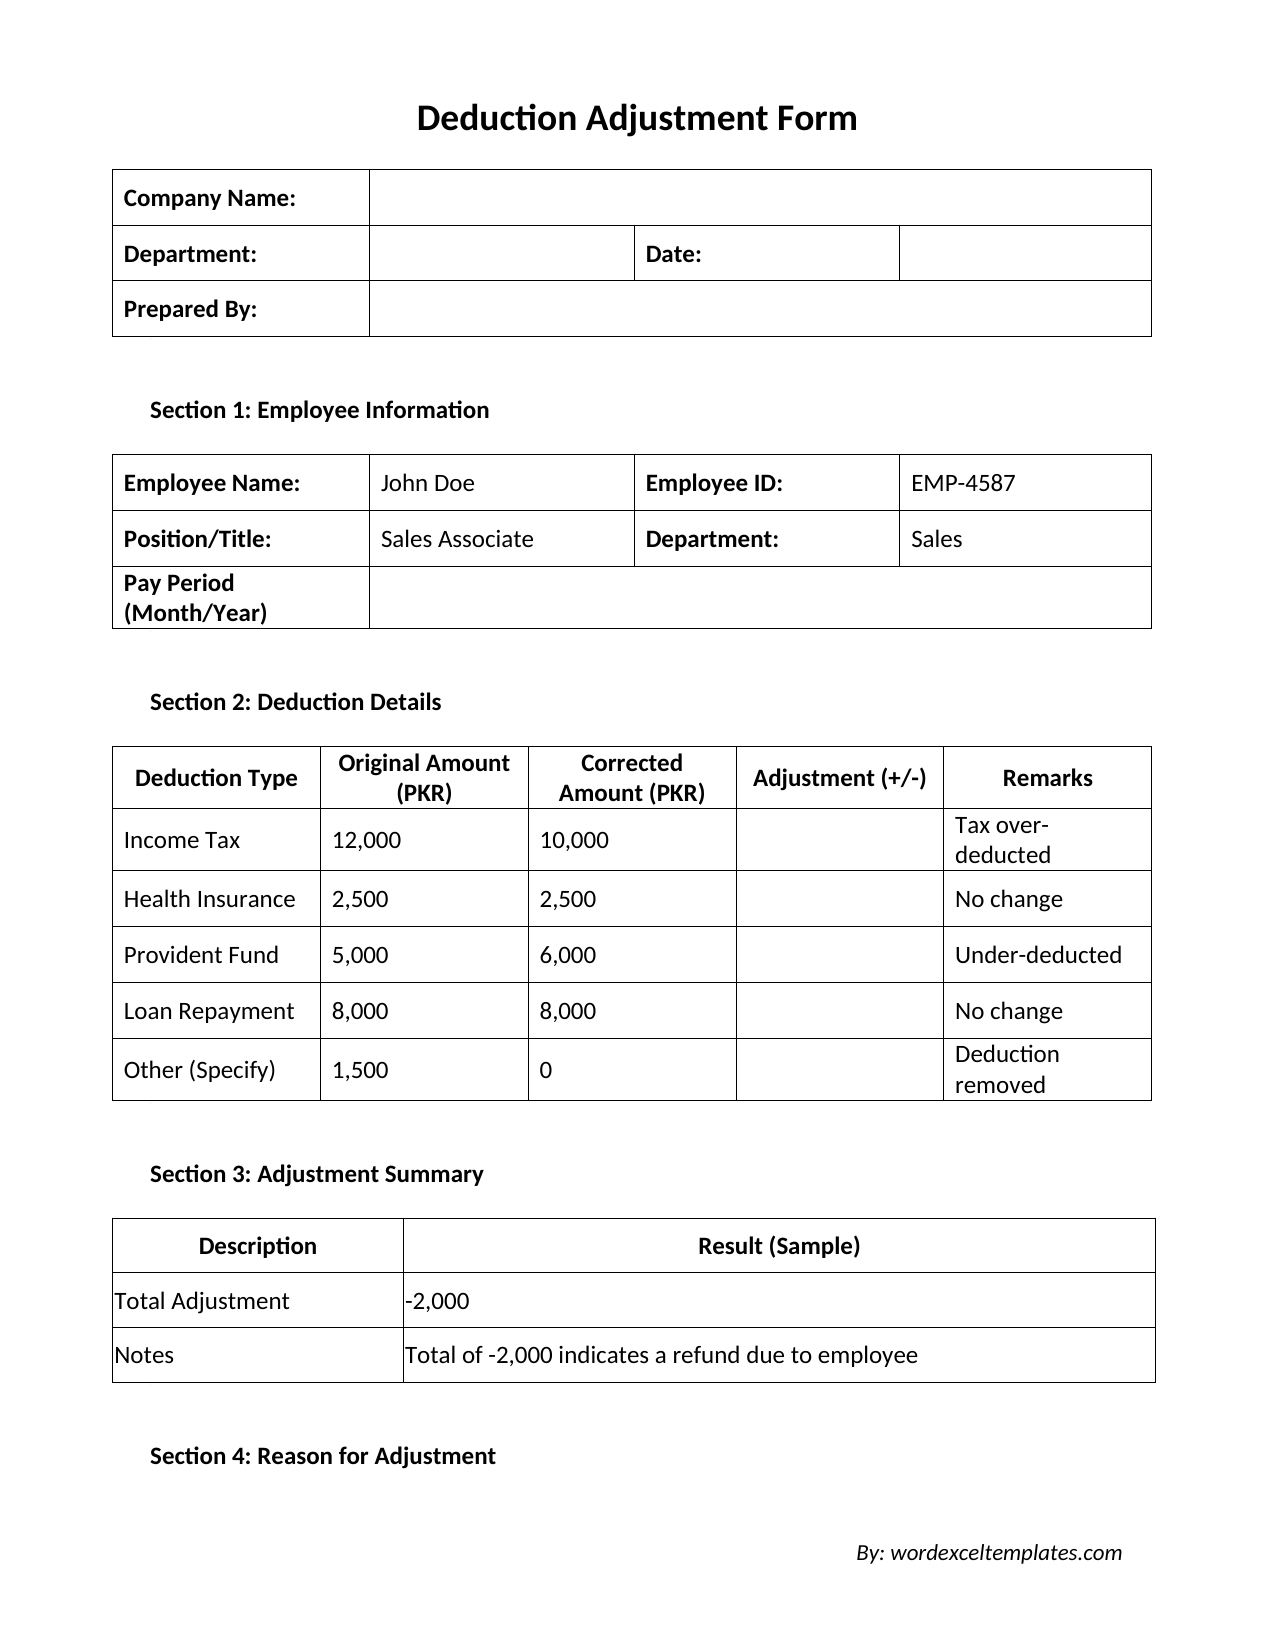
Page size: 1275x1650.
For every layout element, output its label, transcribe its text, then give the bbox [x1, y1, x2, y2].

text Deduction Adjustment Form [150, 94, 1125, 139]
table_cell Other (Specify) [113, 1039, 320, 1099]
table_cell 8,000 [321, 983, 528, 1037]
table_cell [737, 927, 943, 982]
table_cell Under-deducted [944, 927, 1151, 982]
table_cell Date: [635, 226, 899, 280]
table_header John Doe [370, 455, 634, 510]
text Section 4: Reason for Adjustment [150, 1440, 1125, 1470]
table_cell Deduction removed [944, 1039, 1151, 1099]
table_cell 1,500 [321, 1039, 528, 1099]
table_cell 10,000 [529, 809, 736, 870]
table_header Employee Name: [113, 455, 369, 510]
table_cell [737, 1039, 943, 1099]
table_cell [370, 567, 1151, 628]
table_header Company Name: [113, 170, 369, 224]
table_cell Total Adjustment [113, 1273, 403, 1327]
table_cell -2,000 [404, 1273, 1155, 1327]
table_cell 2,500 [529, 871, 736, 926]
table_cell Department: [113, 226, 369, 280]
table_cell Provident Fund [113, 927, 320, 982]
table_header [370, 170, 1151, 224]
table_cell Notes [113, 1328, 403, 1382]
table_cell Total of -2,000 indicates a refund due to employee [404, 1328, 1155, 1382]
table_header Description [113, 1219, 403, 1272]
table_cell [737, 809, 943, 870]
table_header Remarks [944, 747, 1151, 808]
text Section 2: Deduction Details [150, 686, 1125, 717]
table_cell 5,000 [321, 927, 528, 982]
table_header EMP-4587 [900, 455, 1151, 510]
text Section 1: Employee Information [150, 394, 1125, 425]
table_cell [737, 871, 943, 926]
table_cell [737, 983, 943, 1037]
table_cell Income Tax [113, 809, 320, 870]
table_cell Pay Period (Month/Year) [113, 567, 369, 628]
table_header Employee ID: [635, 455, 899, 510]
table_cell Prepared By: [113, 281, 369, 336]
table_cell Tax over-deducted [944, 809, 1151, 870]
table_cell Sales Associate [370, 511, 634, 566]
table_cell Position/Title: [113, 511, 369, 566]
table_cell [370, 226, 634, 280]
table_cell [370, 281, 1151, 336]
table_header Corrected Amount (PKR) [529, 747, 736, 808]
table_cell Department: [635, 511, 899, 566]
table_cell 2,500 [321, 871, 528, 926]
table_header Adjustment (+/-) [737, 747, 943, 808]
table_cell No change [944, 871, 1151, 926]
table_cell No change [944, 983, 1151, 1037]
table_header Result (Sample) [404, 1219, 1155, 1272]
table_cell Health Insurance [113, 871, 320, 926]
text Section 3: Adjustment Summary [150, 1158, 1125, 1188]
table_cell 8,000 [529, 983, 736, 1037]
table_cell [900, 226, 1151, 280]
table_cell 0 [529, 1039, 736, 1099]
table_cell 6,000 [529, 927, 736, 982]
table_header Original Amount (PKR) [321, 747, 528, 808]
table_cell 12,000 [321, 809, 528, 870]
table_header Deduction Type [113, 747, 320, 808]
table_cell Sales [900, 511, 1151, 566]
table_cell Loan Repayment [113, 983, 320, 1037]
